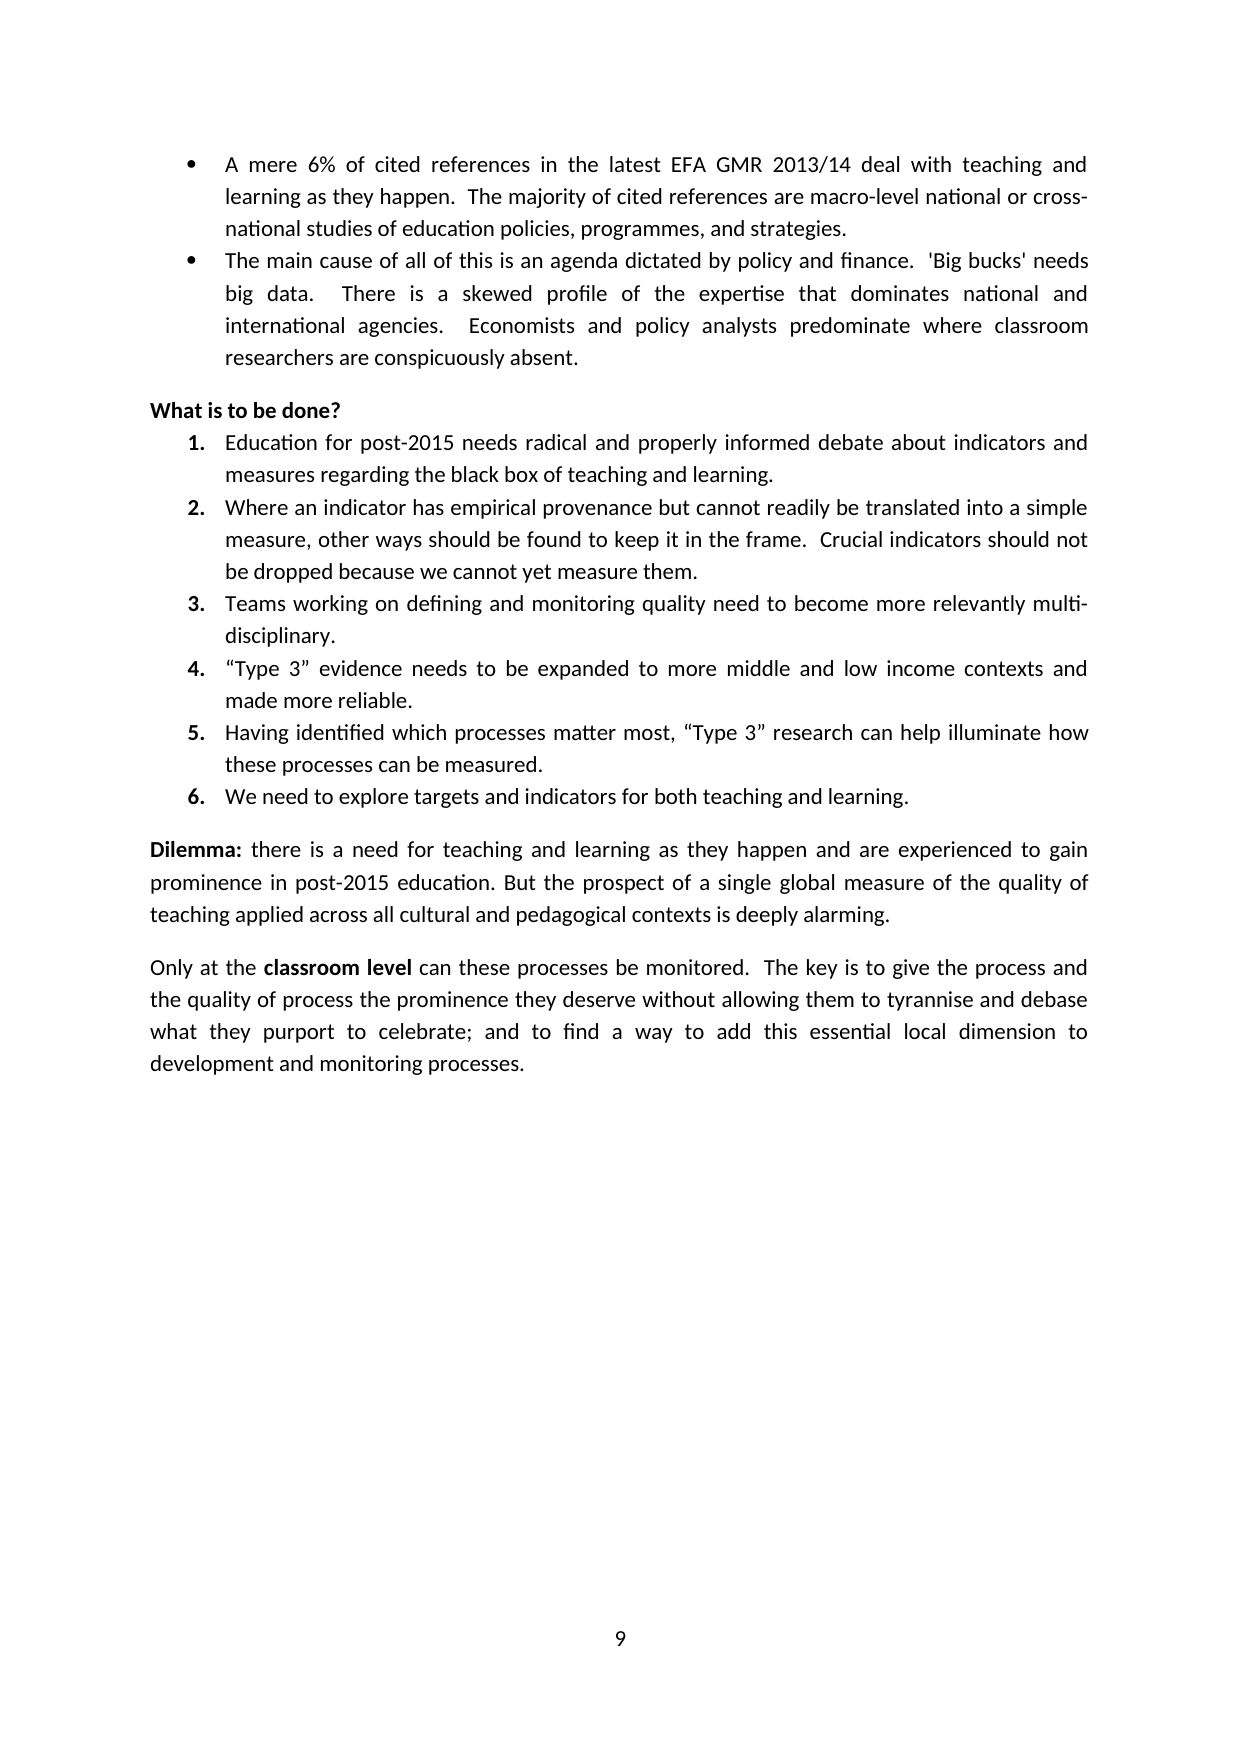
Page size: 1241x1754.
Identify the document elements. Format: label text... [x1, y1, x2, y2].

text What is to be done? [150, 396, 1090, 424]
list Having identified which processes matter most, “Type 3” research can help illuminate how these processes can be measured. [187, 718, 1090, 778]
list “Type 3” evidence needs to be expanded to more middle and low income contexts and made more reliable. [187, 654, 1090, 714]
list Teams working on defining and monitoring quality need to become more relevantly multi-disciplinary. [187, 589, 1090, 649]
text Dilemma: there is a need for teaching and learning as they happen and are experienced to gain prominence in post-2015 education. But the prospect of a single global measure of the quality of teaching applied across all cultural and pedagogical contexts is deeply alarming. [150, 835, 1090, 928]
list Education for post-2015 needs radical and properly informed debate about indicators and measures regarding the black box of teaching and learning. [187, 428, 1090, 488]
list The main cause of all of this is an agenda dictated by policy and finance. 'Big bucks' needs big data. There is a skewed profile of the expertise that dominates national and international agencies. Economists and policy analysts predominate where classroom researchers are conspicuously absent. [187, 247, 1090, 371]
list We need to explore targets and indicators for both teaching and learning. [187, 782, 1090, 810]
list A mere 6% of cited references in the latest EFA GMR 2013/14 deal with teaching and learning as they happen. The majority of cited references are macro-level national or cross-national studies of education policies, programmes, and strategies. [187, 150, 1090, 242]
text Only at the classroom level can these processes be monitored. The key is to give the process and the quality of process the prominence they deserve without allowing them to tyrannise and debase what they purport to celebrate; and to find a way to add this essential local dimension to development and monitoring processes. [150, 953, 1090, 1077]
list Where an indicator has empirical provenance but cannot readily be translated into a simple measure, other ways should be found to keep it in the frame. Crucial indicators should not be dropped because we cannot yet measure them. [187, 493, 1090, 585]
